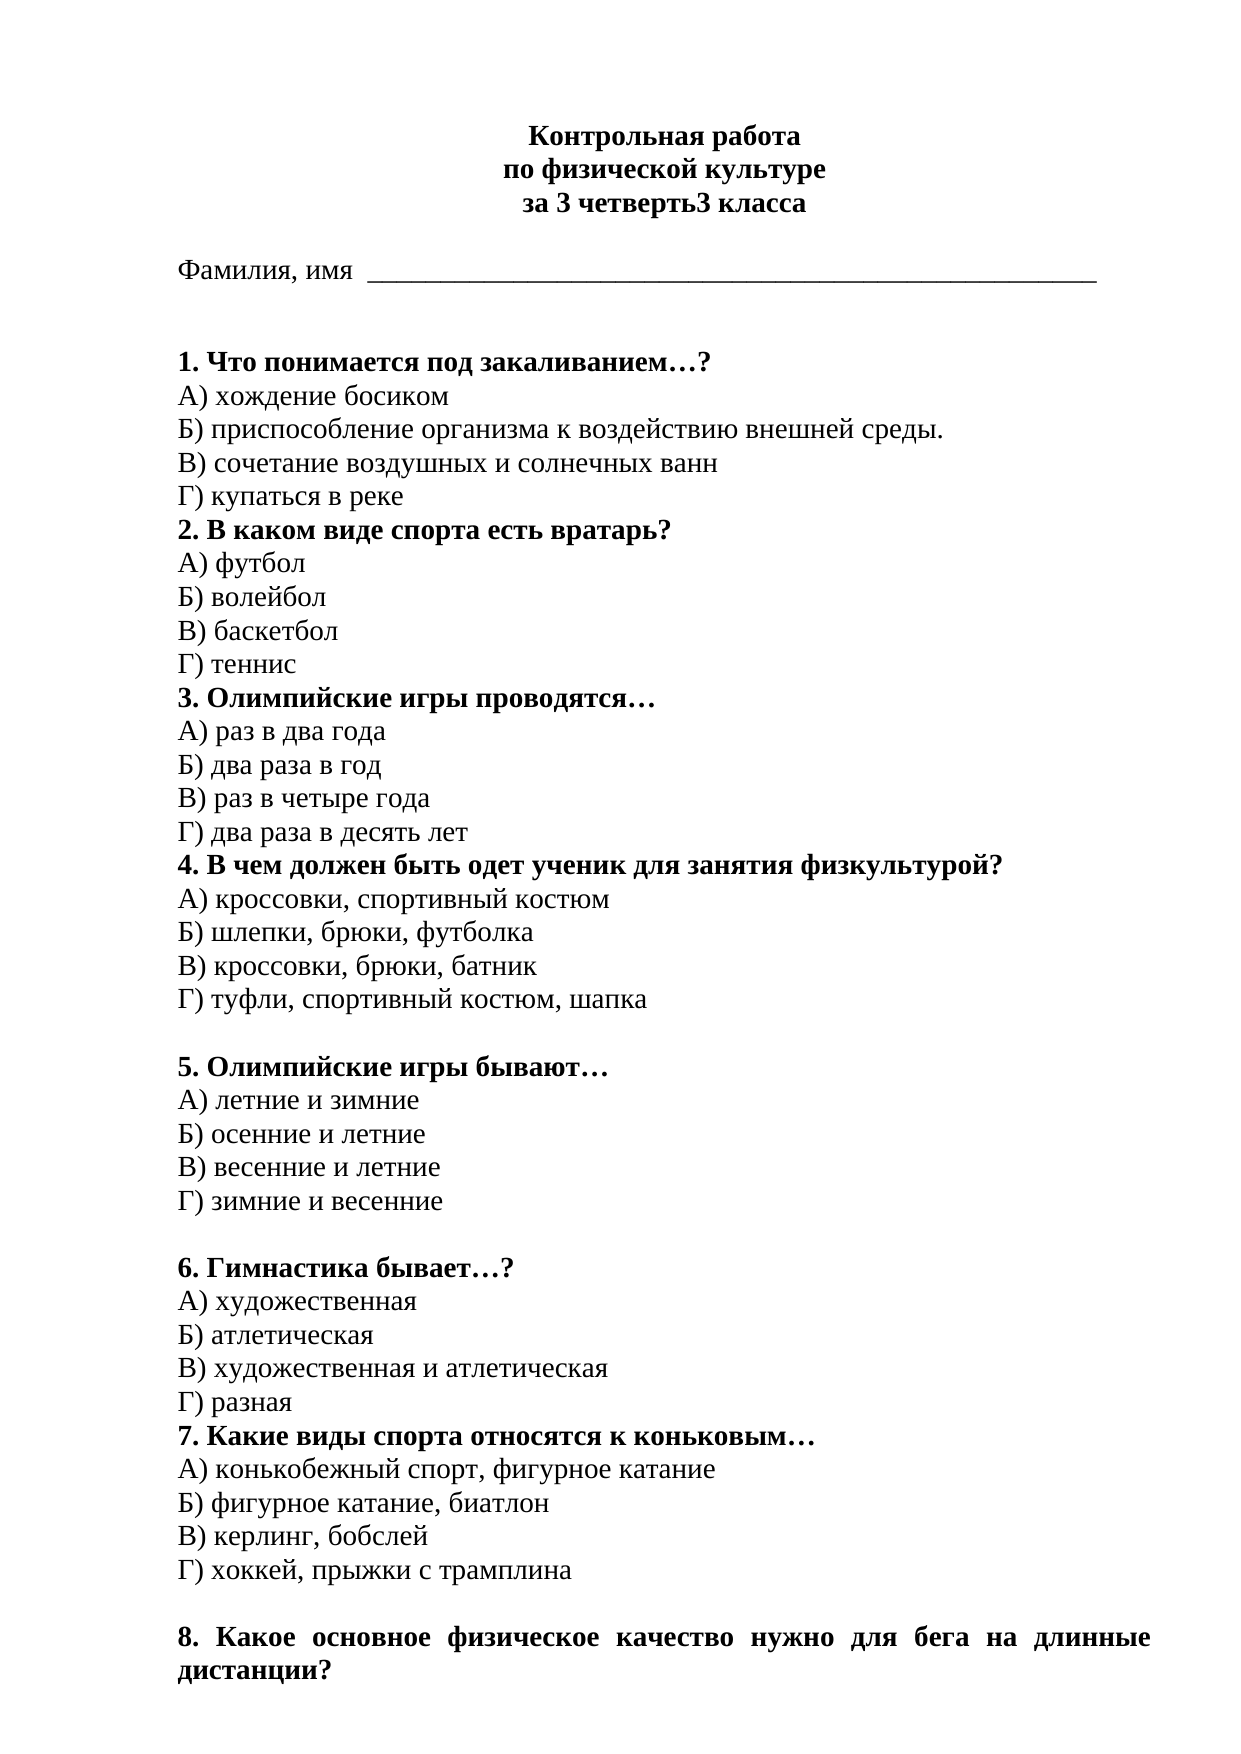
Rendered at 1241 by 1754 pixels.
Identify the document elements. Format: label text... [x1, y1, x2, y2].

text В) керлинг, бобслей [177, 1518, 1152, 1552]
text 8. Какое основное физическое качество нужно для бега на длинные дистанции? [177, 1619, 1152, 1686]
text Б) приспособление организма к воздействию внешней среды. [177, 411, 1152, 445]
text В) кроссовки, брюки, батник [177, 948, 1152, 982]
text В) весенние и летние [177, 1149, 1152, 1183]
text 7. Какие виды спорта относятся к коньковым… [177, 1418, 1152, 1451]
text 1. Что понимается под закаливанием…? [177, 344, 1152, 378]
text Б) фигурное катание, биатлон [177, 1485, 1152, 1518]
text Г) зимние и весенние [177, 1183, 1152, 1216]
text Фамилия, имя __________________________________________________ [177, 219, 1152, 286]
text по физической культуре [177, 152, 1152, 185]
text А) раз в два года [177, 713, 1152, 747]
text А) хождение босиком [177, 378, 1152, 411]
text Г) разная [177, 1384, 1152, 1418]
text Г) хоккей, прыжки с трамплина [177, 1552, 1152, 1585]
text А) кроссовки, спортивный костюм [177, 881, 1152, 914]
text Г) купаться в реке [177, 478, 1152, 512]
text А) летние и зимние [177, 1082, 1152, 1116]
text 4. В чем должен быть одет ученик для занятия физкультурой? [177, 847, 1152, 881]
text А) художественная [177, 1283, 1152, 1317]
text Г) теннис [177, 646, 1152, 680]
text В) раз в четыре года [177, 780, 1152, 814]
text А) футбол [177, 546, 1152, 579]
text Б) атлетическая [177, 1317, 1152, 1351]
text 2. В каком виде спорта есть вратарь? [177, 512, 1152, 546]
text А) конькобежный спорт, фигурное катание [177, 1451, 1152, 1485]
text за 3 четверть3 класса [177, 185, 1152, 219]
text 3. Олимпийские игры проводятся… [177, 680, 1152, 713]
text В) баскетбол [177, 613, 1152, 646]
text Б) волейбол [177, 579, 1152, 613]
text В) сочетание воздушных и солнечных ванн [177, 445, 1152, 478]
text Б) два раза в год [177, 747, 1152, 780]
text Б) осенние и летние [177, 1116, 1152, 1149]
text Г) два раза в десять лет [177, 814, 1152, 847]
text 6. Гимнастика бывает…? [177, 1250, 1152, 1283]
text В) художественная и атлетическая [177, 1351, 1152, 1384]
text Г) туфли, спортивный костюм, шапка [177, 982, 1152, 1015]
text 5. Олимпийские игры бывают… [177, 1049, 1152, 1082]
text Б) шлепки, брюки, футболка [177, 914, 1152, 948]
text Контрольная работа [177, 118, 1152, 152]
